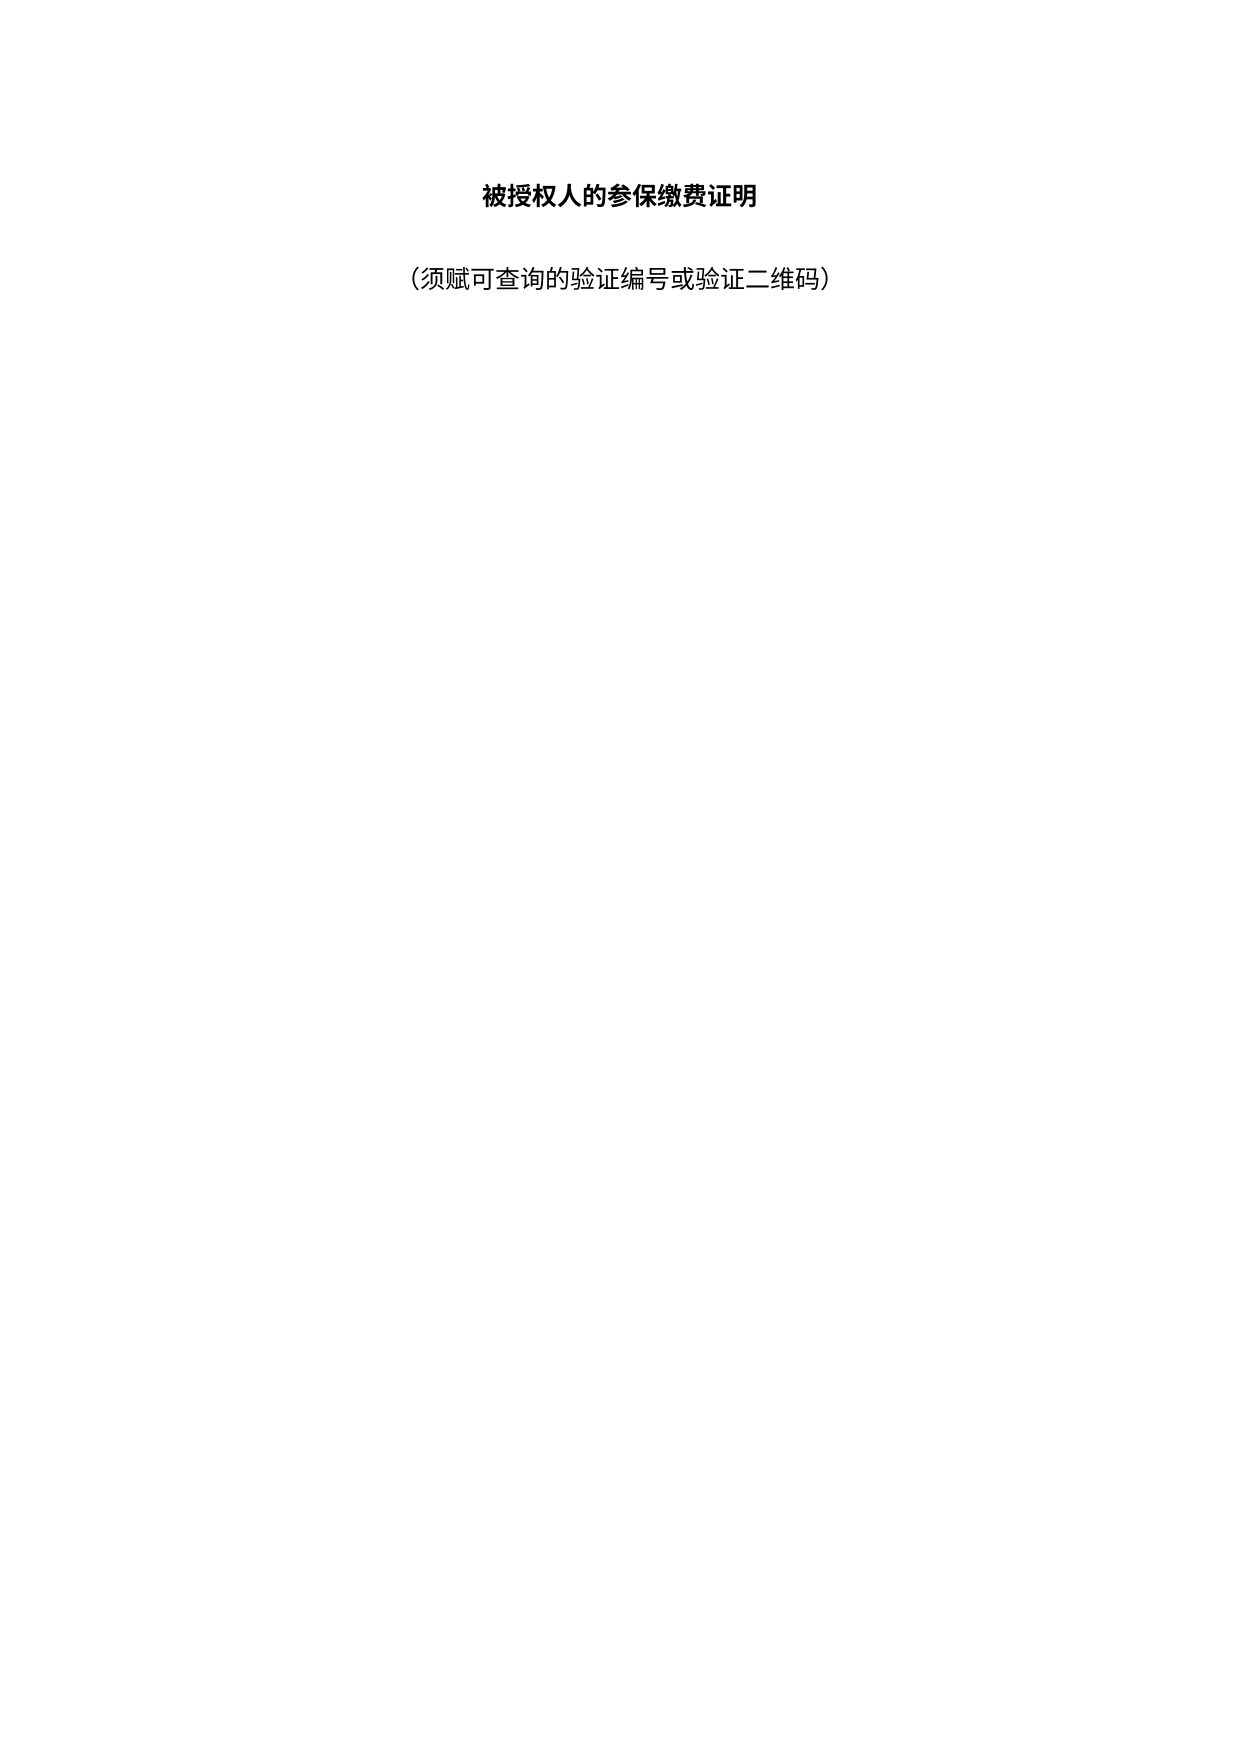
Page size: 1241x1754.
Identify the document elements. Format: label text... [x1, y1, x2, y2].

subtitle 被授权人的参保缴费证明 [187, 162, 1053, 227]
text （须赋可查询的验证编号或验证二维码） [187, 245, 1053, 310]
